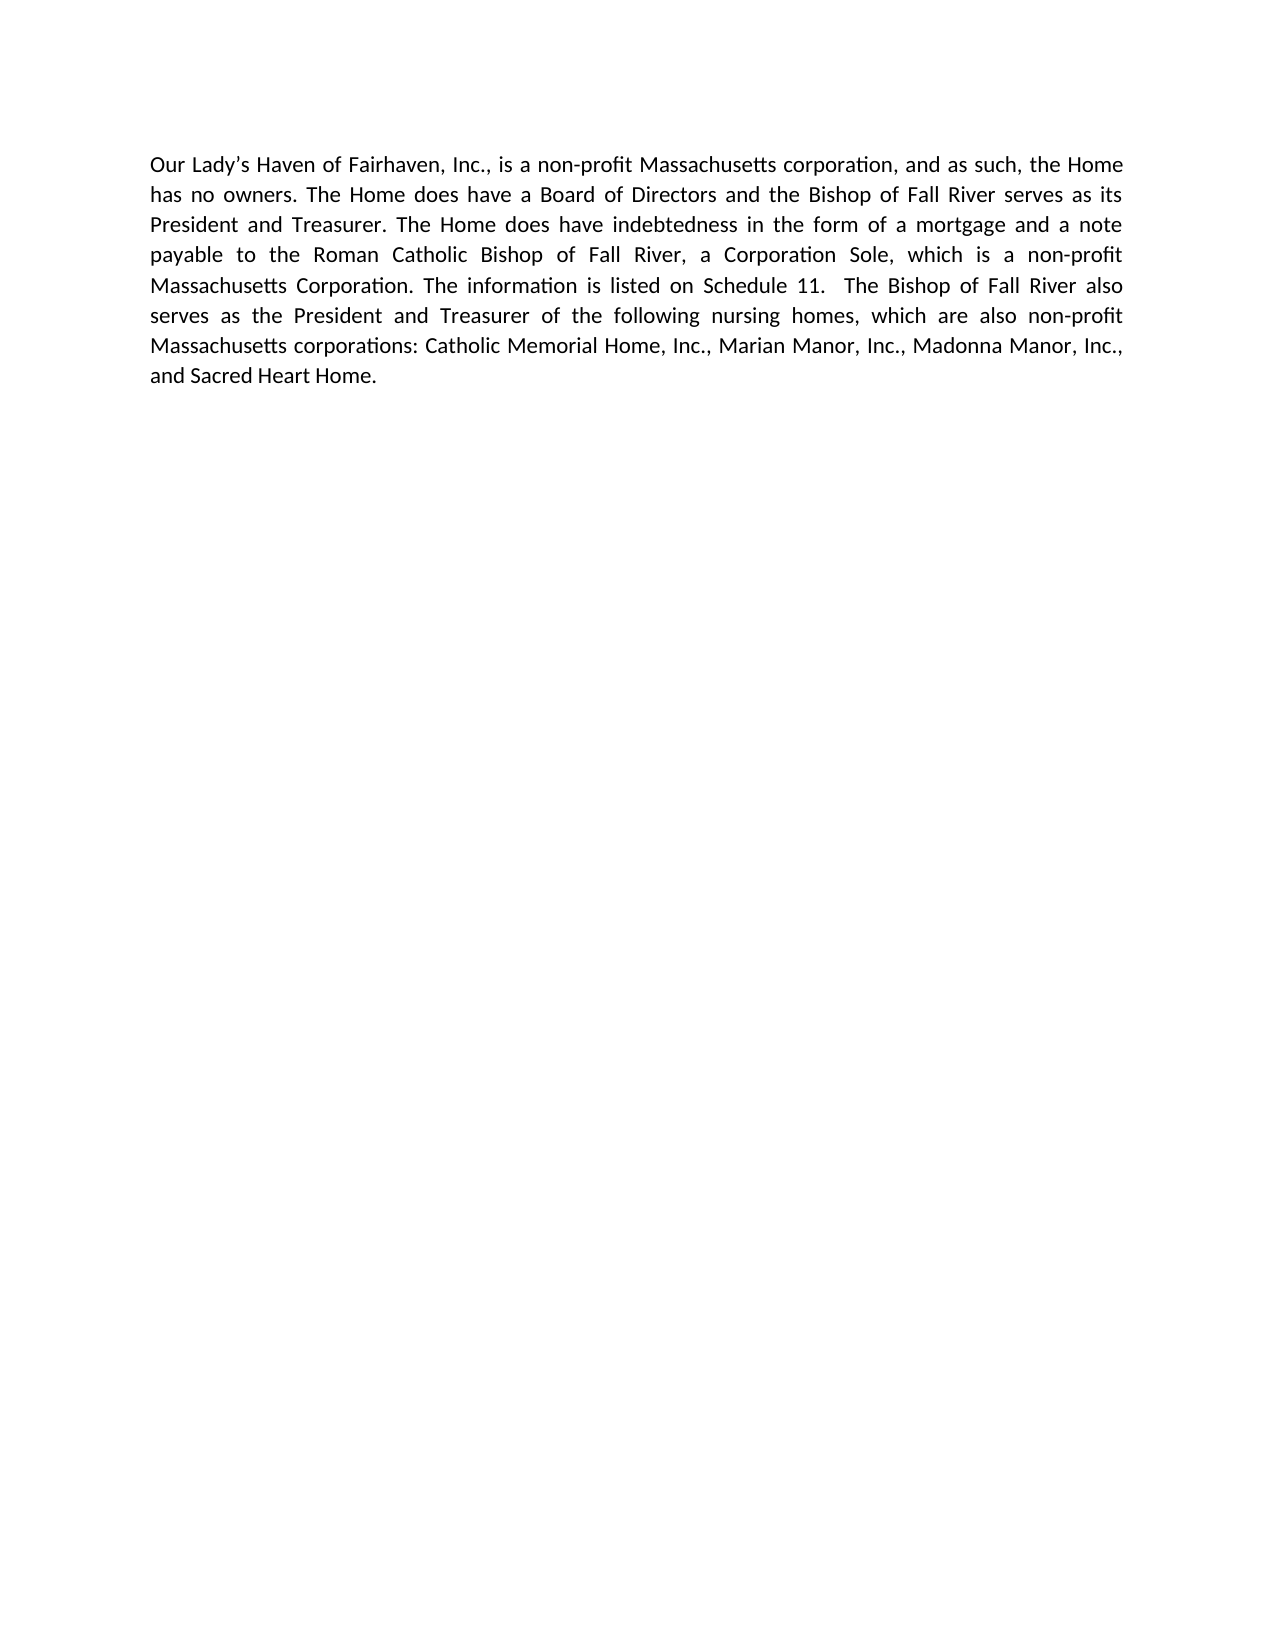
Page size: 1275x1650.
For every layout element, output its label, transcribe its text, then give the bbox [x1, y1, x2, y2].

text Our Lady’s Haven of Fairhaven, Inc., is a non-profit Massachusetts corporation, and as such, the Home has no owners. The Home does have a Board of Directors and the Bishop of Fall River serves as its President and Treasurer. The Home does have indebtedness in the form of a mortgage and a note payable to the Roman Catholic Bishop of Fall River, a Corporation Sole, which is a non-profit Massachusetts Corporation. The information is listed on Schedule 11. The Bishop of Fall River also serves as the President and Treasurer of the following nursing homes, which are also non-profit Massachusetts corporations: Catholic Memorial Home, Inc., Marian Manor, Inc., Madonna Manor, Inc., and Sacred Heart Home. [150, 150, 1125, 389]
